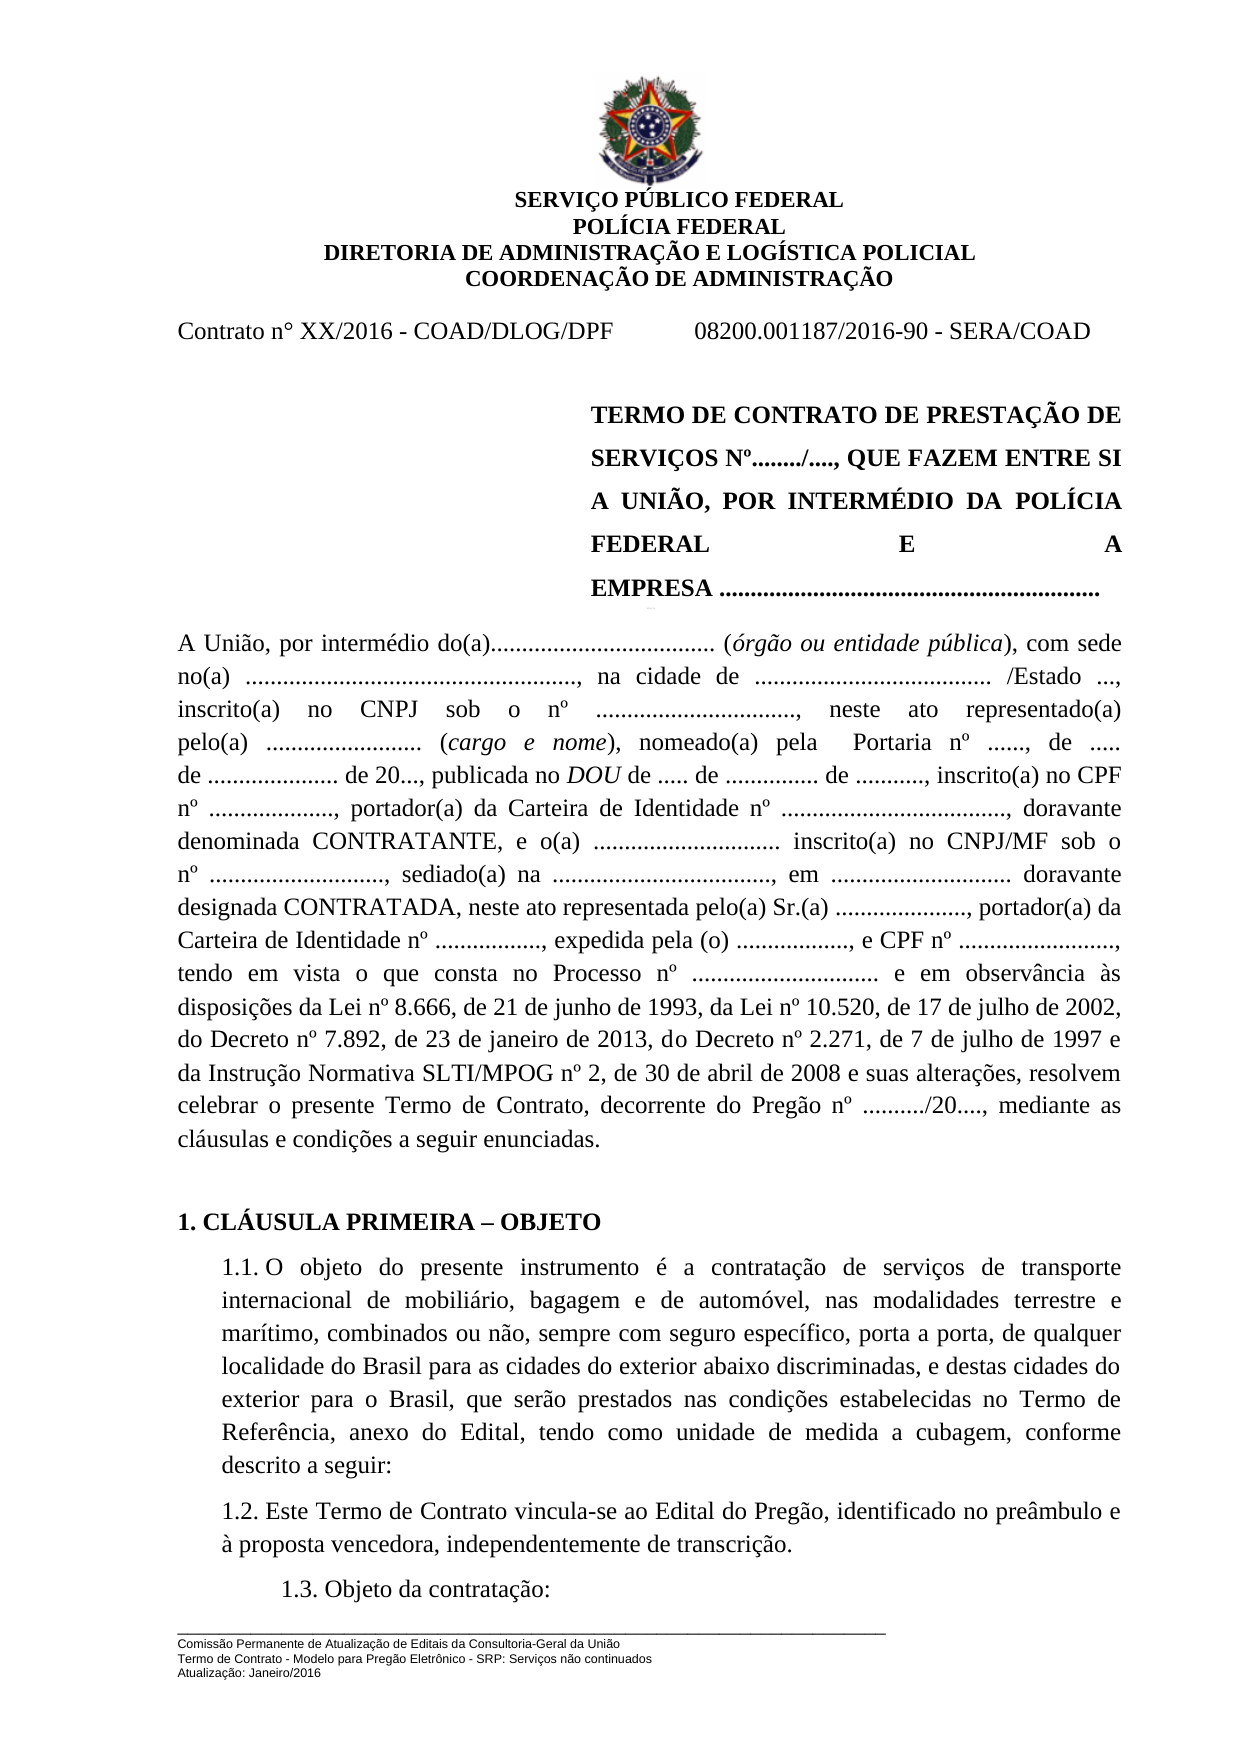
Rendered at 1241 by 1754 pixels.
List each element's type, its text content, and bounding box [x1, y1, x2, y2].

list Este Termo de Contrato vincula-se ao Edital do Pregão, identificado no preâmbulo e à proposta vencedora, independentemente de transcrição. [221, 1496, 1122, 1558]
text TERMO DE CONTRATO DE PRESTAÇÃO DE SERVIÇOS Nº......../...., QUE FAZEM ENTRE SI A UNIÃO, POR INTERMÉDIO DA POLÍCIA FEDERAL E A EMPRESA ............................................................. [591, 400, 1122, 601]
list O objeto do presente instrumento é a contratação de serviços de transporte internacional de mobiliário, bagagem e de automóvel, nas modalidades terrestre e marítimo, combinados ou não, sempre com seguro específico, porta a porta, de qualquer localidade do Brasil para as cidades do exterior abaixo discriminadas, e destas cidades do exterior para o Brasil, que serão prestados nas condições estabelecidas no Termo de Referência, anexo do Edital, tendo como unidade de medida a cubagem, conforme descrito a seguir: [221, 1252, 1122, 1479]
text A União, por intermédio do(a).................................... (órgão ou entidade pública), com sede no(a) ....................................................., na cidade de ...................................... /Estado ..., inscrito(a) no CNPJ sob o nº ................................, neste ato representado(a) pelo(a) ......................... (cargo e nome), nomeado(a) pela Portaria nº ......, de ..... de ..................... de 20..., publicada no DOU de ..... de ............... de ..........., inscrito(a) no CPF nº ...................., portador(a) da Carteira de Identidade nº ...................................., doravante denominada CONTRATANTE, e o(a) .............................. inscrito(a) no CNPJ/MF sob o nº ............................, sediado(a) na ..................................., em ............................. doravante designada CONTRATADA, neste ato representada pelo(a) Sr.(a) ....................., portador(a) da Carteira de Identidade nº ................., expedida pela (o) .................., e CPF nº ........................., tendo em vista o que consta no Processo nº .............................. e em observância às disposições da Lei nº 8.666, de 21 de junho de 1993, da Lei nº 10.520, de 17 de julho de 2002, do Decreto nº 7.892, de 23 de janeiro de 2013, do Decreto nº 2.271, de 7 de julho de 1997 e da Instrução Normativa SLTI/MPOG nº 2, de 30 de abril de 2008 e suas alterações, resolvem celebrar o presente Termo de Contrato, decorrente do Pregão nº ........../20...., mediante as cláusulas e condições a seguir enunciadas. [177, 628, 1122, 1152]
text Contrato n° XX/2016 - COAD/DLOG/DPF 08200.001187/2016-90 - SERA/COAD [177, 316, 1122, 344]
list Objeto da contratação: [281, 1574, 1122, 1603]
text CLÁUSULA PRIMEIRA – OBJETO [177, 1207, 1122, 1235]
